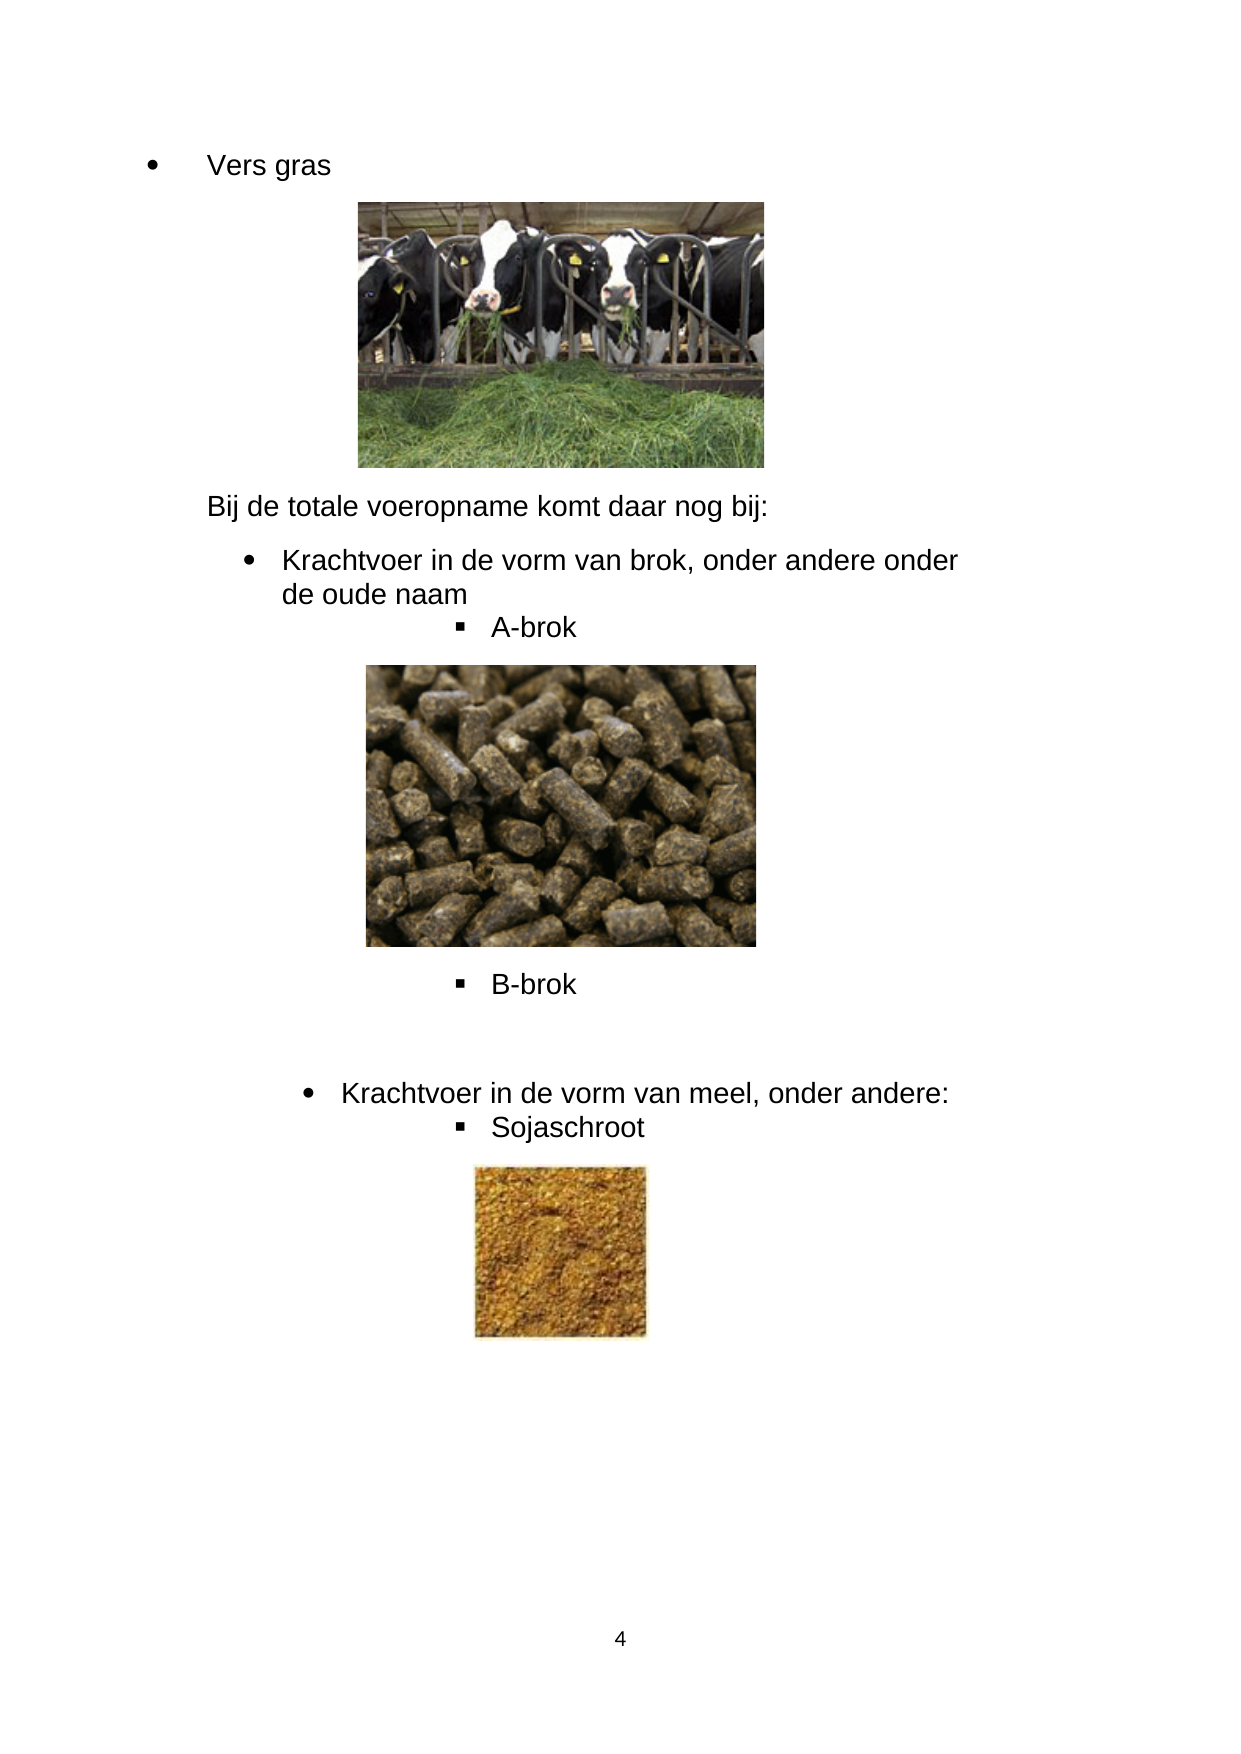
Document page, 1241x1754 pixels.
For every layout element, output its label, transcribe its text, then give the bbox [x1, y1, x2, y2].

picture [472, 1164, 650, 1341]
picture [365, 665, 757, 947]
text Bij de totale voeropname komt daar nog bij: [207, 489, 974, 522]
list A-brok [453, 610, 974, 644]
list Sojaschroot [453, 1110, 974, 1143]
list Vers gras [148, 148, 974, 181]
list Krachtvoer in de vorm van brok, onder andere onder de oude naam [244, 543, 974, 610]
list Krachtvoer in de vorm van meel, onder andere: [303, 1076, 974, 1110]
list B-brok [453, 967, 974, 1001]
picture [357, 202, 765, 468]
